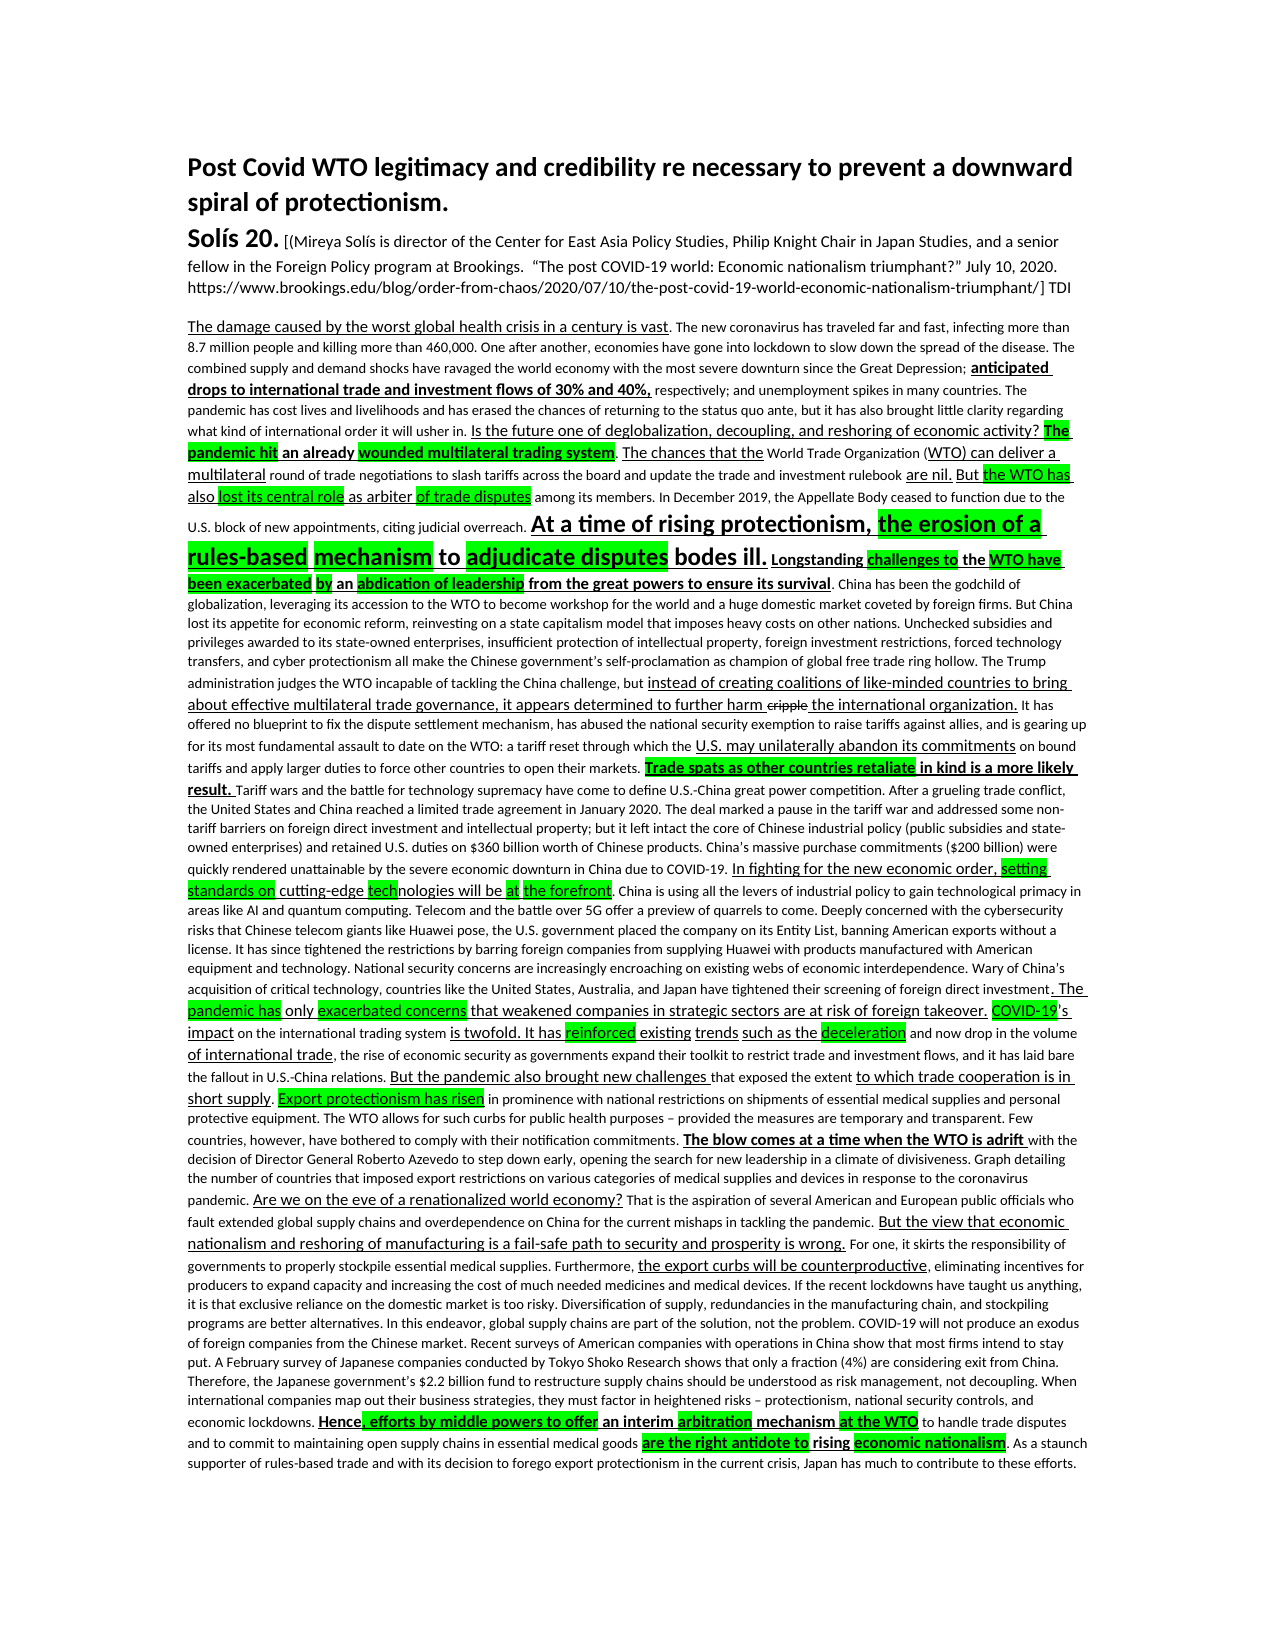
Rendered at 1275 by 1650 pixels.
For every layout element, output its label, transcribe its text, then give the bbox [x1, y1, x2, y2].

text The damage caused by the worst global health crisis in a century is vast. The new coronavirus has traveled far and fast, infecting more than 8.7 million people and killing more than 460,000. One after another, economies have gone into lockdown to slow down the spread of the disease. The combined supply and demand shocks have ravaged the world economy with the most severe downturn since the Great Depression; anticipated drops to international trade and investment flows of 30% and 40%, respectively; and unemployment spikes in many countries. The pandemic has cost lives and livelihoods and has erased the chances of returning to the status quo ante, but it has also brought little clarity regarding what kind of international order it will usher in. Is the future one of deglobalization, decoupling, and reshoring of economic activity? The pandemic hit an already wounded multilateral trading system. The chances that the World Trade Organization (WTO) can deliver a multilateral round of trade negotiations to slash tariffs across the board and update the trade and investment rulebook are nil. But the WTO has also lost its central role as arbiter of trade disputes among its members. In December 2019, the Appellate Body ceased to function due to the U.S. block of new appointments, citing judicial overreach. At a time of rising protectionism, the erosion of a rules-based mechanism to adjudicate disputes bodes ill. Longstanding challenges to the WTO have been exacerbated by an abdication of leadership from the great powers to ensure its survival. China has been the godchild of globalization, leveraging its accession to the WTO to become workshop for the world and a huge domestic market coveted by foreign firms. But China lost its appetite for economic reform, reinvesting on a state capitalism model that imposes heavy costs on other nations. Unchecked subsidies and privileges awarded to its state-owned enterprises, insufficient protection of intellectual property, foreign investment restrictions, forced technology transfers, and cyber protectionism all make the Chinese government’s self-proclamation as champion of global free trade ring hollow. The Trump administration judges the WTO incapable of tackling the China challenge, but instead of creating coalitions of like-minded countries to bring about effective multilateral trade governance, it appears determined to further harm cripple the international organization. It has offered no blueprint to fix the dispute settlement mechanism, has abused the national security exemption to raise tariffs against allies, and is gearing up for its most fundamental assault to date on the WTO: a tariff reset through which the U.S. may unilaterally abandon its commitments on bound tariffs and apply larger duties to force other countries to open their markets. Trade spats as other countries retaliate in kind is a more likely result. Tariff wars and the battle for technology supremacy have come to define U.S.-China great power competition. After a grueling trade conflict, the United States and China reached a limited trade agreement in January 2020. The deal marked a pause in the tariff war and addressed some non-tariff barriers on foreign direct investment and intellectual property; but it left intact the core of Chinese industrial policy (public subsidies and state-owned enterprises) and retained U.S. duties on $360 billion worth of Chinese products. China’s massive purchase commitments ($200 billion) were quickly rendered unattainable by the severe economic downturn in China due to COVID-19. In fighting for the new economic order, setting standards on cutting-edge technologies will be at the forefront. China is using all the levers of industrial policy to gain technological primacy in areas like AI and quantum computing. Telecom and the battle over 5G offer a preview of quarrels to come. Deeply concerned with the cybersecurity risks that Chinese telecom giants like Huawei pose, the U.S. government placed the company on its Entity List, banning American exports without a license. It has since tightened the restrictions by barring foreign companies from supplying Huawei with products manufactured with American equipment and technology. National security concerns are increasingly encroaching on existing webs of economic interdependence. Wary of China’s acquisition of critical technology, countries like the United States, Australia, and Japan have tightened their screening of foreign direct investment. The pandemic has only exacerbated concerns that weakened companies in strategic sectors are at risk of foreign takeover. COVID-19’s impact on the international trading system is twofold. It has reinforced existing trends such as the deceleration and now drop in the volume of international trade, the rise of economic security as governments expand their toolkit to restrict trade and investment flows, and it has laid bare the fallout in U.S.-China relations. But the pandemic also brought new challenges that exposed the extent to which trade cooperation is in short supply. Export protectionism has risen in prominence with national restrictions on shipments of essential medical supplies and personal protective equipment. The WTO allows for such curbs for public health purposes – provided the measures are temporary and transparent. Few countries, however, have bothered to comply with their notification commitments. The blow comes at a time when the WTO is adrift with the decision of Director General Roberto Azevedo to step down early, opening the search for new leadership in a climate of divisiveness. Graph detailing the number of countries that imposed export restrictions on various categories of medical supplies and devices in response to the coronavirus pandemic. Are we on the eve of a renationalized world economy? That is the aspiration of several American and European public officials who fault extended global supply chains and overdependence on China for the current mishaps in tackling the pandemic. But the view that economic nationalism and reshoring of manufacturing is a fail-safe path to security and prosperity is wrong. For one, it skirts the responsibility of governments to properly stockpile essential medical supplies. Furthermore, the export curbs will be counterproductive, eliminating incentives for producers to expand capacity and increasing the cost of much needed medicines and medical devices. If the recent lockdowns have taught us anything, it is that exclusive reliance on the domestic market is too risky. Diversification of supply, redundancies in the manufacturing chain, and stockpiling programs are better alternatives. In this endeavor, global supply chains are part of the solution, not the problem. COVID-19 will not produce an exodus of foreign companies from the Chinese market. Recent surveys of American companies with operations in China show that most firms intend to stay put. A February survey of Japanese companies conducted by Tokyo Shoko Research shows that only a fraction (4%) are considering exit from China. Therefore, the Japanese government’s $2.2 billion fund to restructure supply chains should be understood as risk management, not decoupling. When international companies map out their business strategies, they must factor in heightened risks – protectionism, national security controls, and economic lockdowns. Hence, efforts by middle powers to offer an interim arbitration mechanism at the WTO to handle trade disputes and to commit to maintaining open supply chains in essential medical goods are the right antidote to rising economic nationalism. As a staunch supporter of rules-based trade and with its decision to forego export protectionism in the current crisis, Japan has much to contribute to these efforts. [187, 316, 1087, 1472]
text Solís 20. [(Mireya Solís is director of the Center for East Asia Policy Studies, Philip Knight Chair in Japan Studies, and a senior fellow in the Foreign Policy program at Brookings. “The post COVID-19 world: Economic nationalism triumphant?” July 10, 2020. https://www.brookings.edu/blog/order-from-chaos/2020/07/10/the-post-covid-19-world-economic-nationalism-triumphant/] TDI [187, 221, 1087, 298]
subtitle Post Covid WTO legitimacy and credibility re necessary to prevent a downward spiral of protectionism. [187, 150, 1087, 219]
